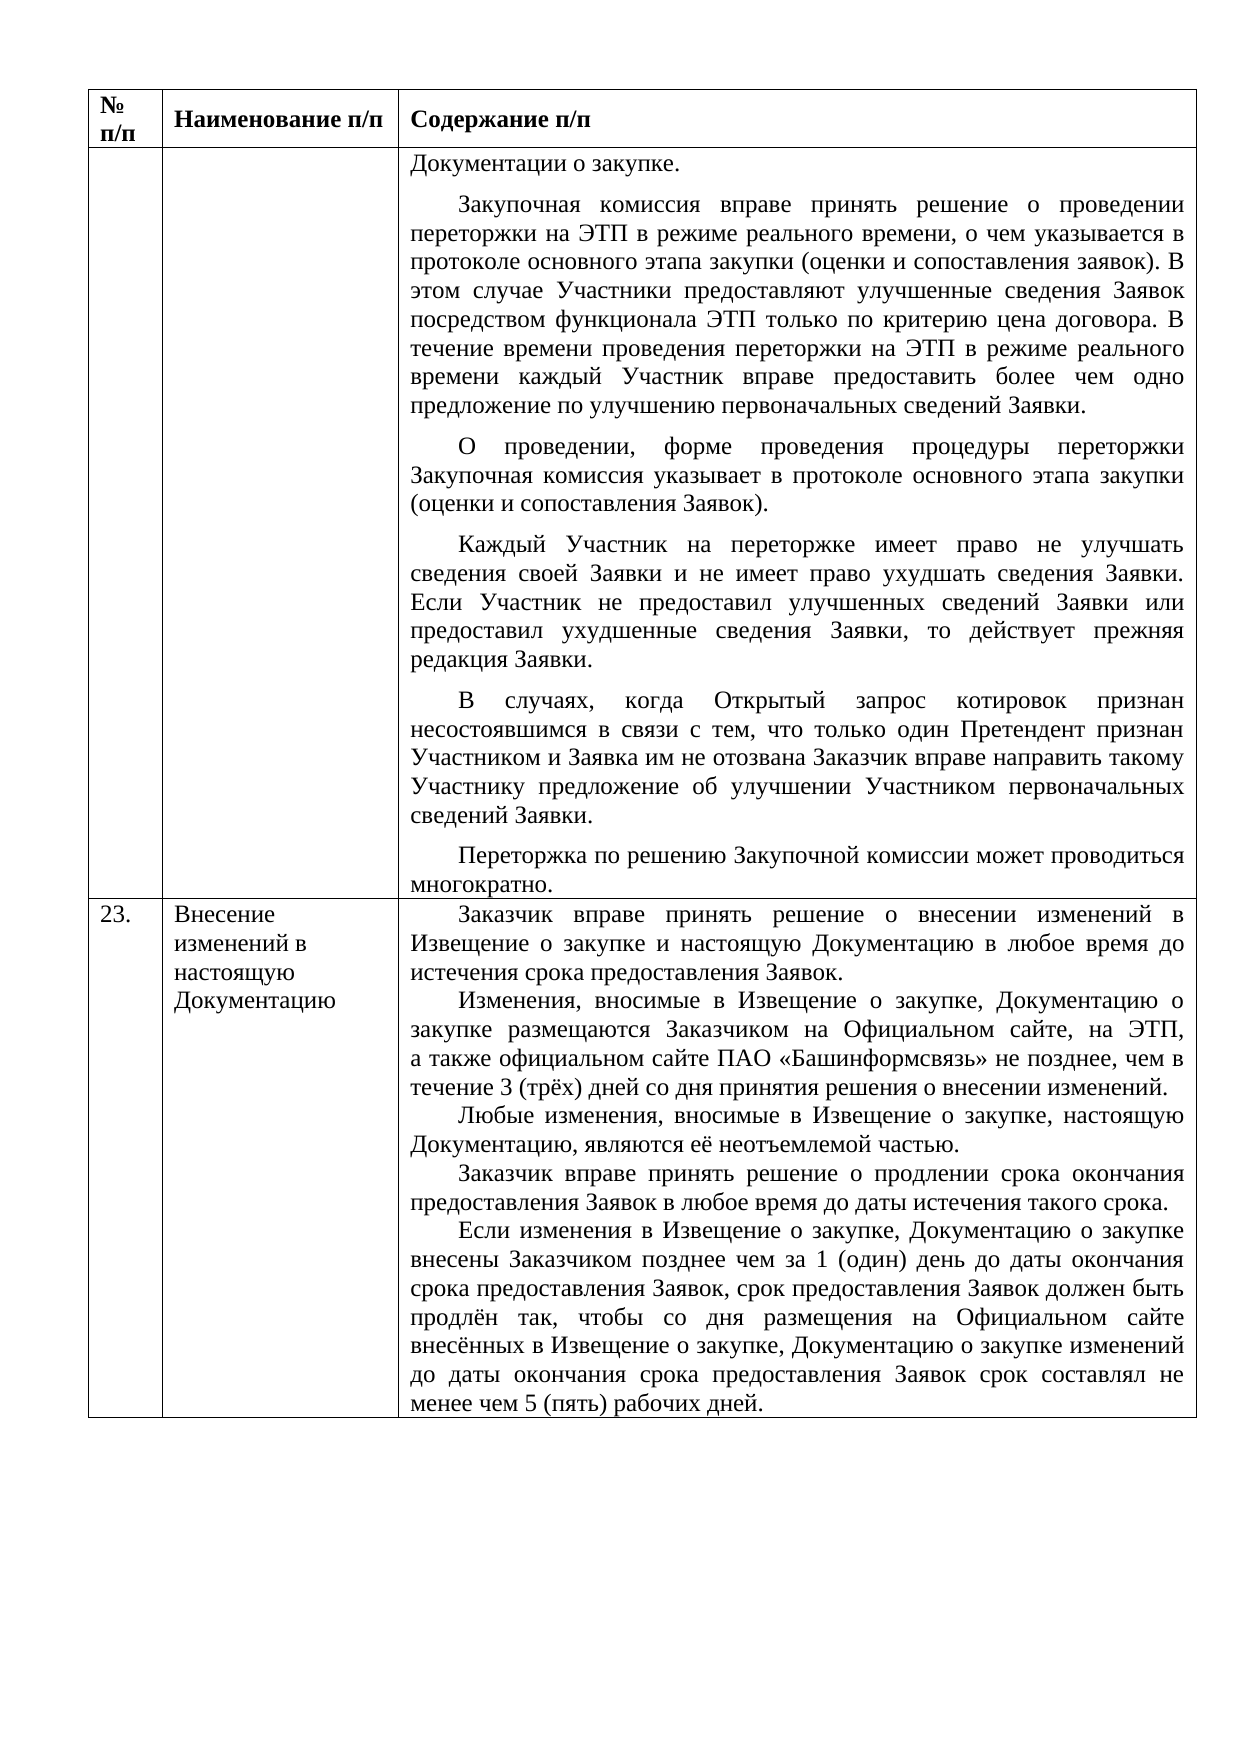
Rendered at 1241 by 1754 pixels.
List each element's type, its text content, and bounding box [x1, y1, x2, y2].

table_cell [89, 148, 162, 898]
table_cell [399, 148, 1196, 898]
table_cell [163, 148, 398, 898]
table_cell Внесение изменений в настоящую Документацию [163, 899, 398, 1417]
table_header Содержание п/п [399, 90, 1196, 147]
table_cell Заказчик вправе принять решение о внесении изменений в Извещение о закупке и настоящую Документацию в любое время до истечения срока предоставления Заявок. Изменения, вносимые в Извещение о закупке, Документацию о закупке размещаются Заказчиком на Официальном сайте, на ЭТП, а также официальном сайте ПАО «Башинформсвязь» не позднее, чем в течение 3 (трёх) дней со дня принятия решения о внесении изменений. Любые изменения, вносимые в Извещение о закупке, настоящую Документацию, являются её неотъемлемой частью. Заказчик вправе принять решение о продлении срока окончания предоставления Заявок в любое время до даты истечения такого срока. Если изменения в Извещение о закупке, Документацию о закупке внесены Заказчиком позднее чем за 1 (один) день до даты окончания срока предоставления Заявок, срок предоставления Заявок должен быть продлён так, чтобы со дня размещения на Официальном сайте внесённых в Извещение о закупке, Документацию о закупке изменений до даты окончания срока предоставления Заявок срок составлял не менее чем 5 (пять) рабочих дней. [399, 899, 1196, 1417]
table_cell [89, 899, 162, 1417]
table_header № п/п [89, 90, 162, 147]
table_header Наименование п/п [163, 90, 398, 147]
